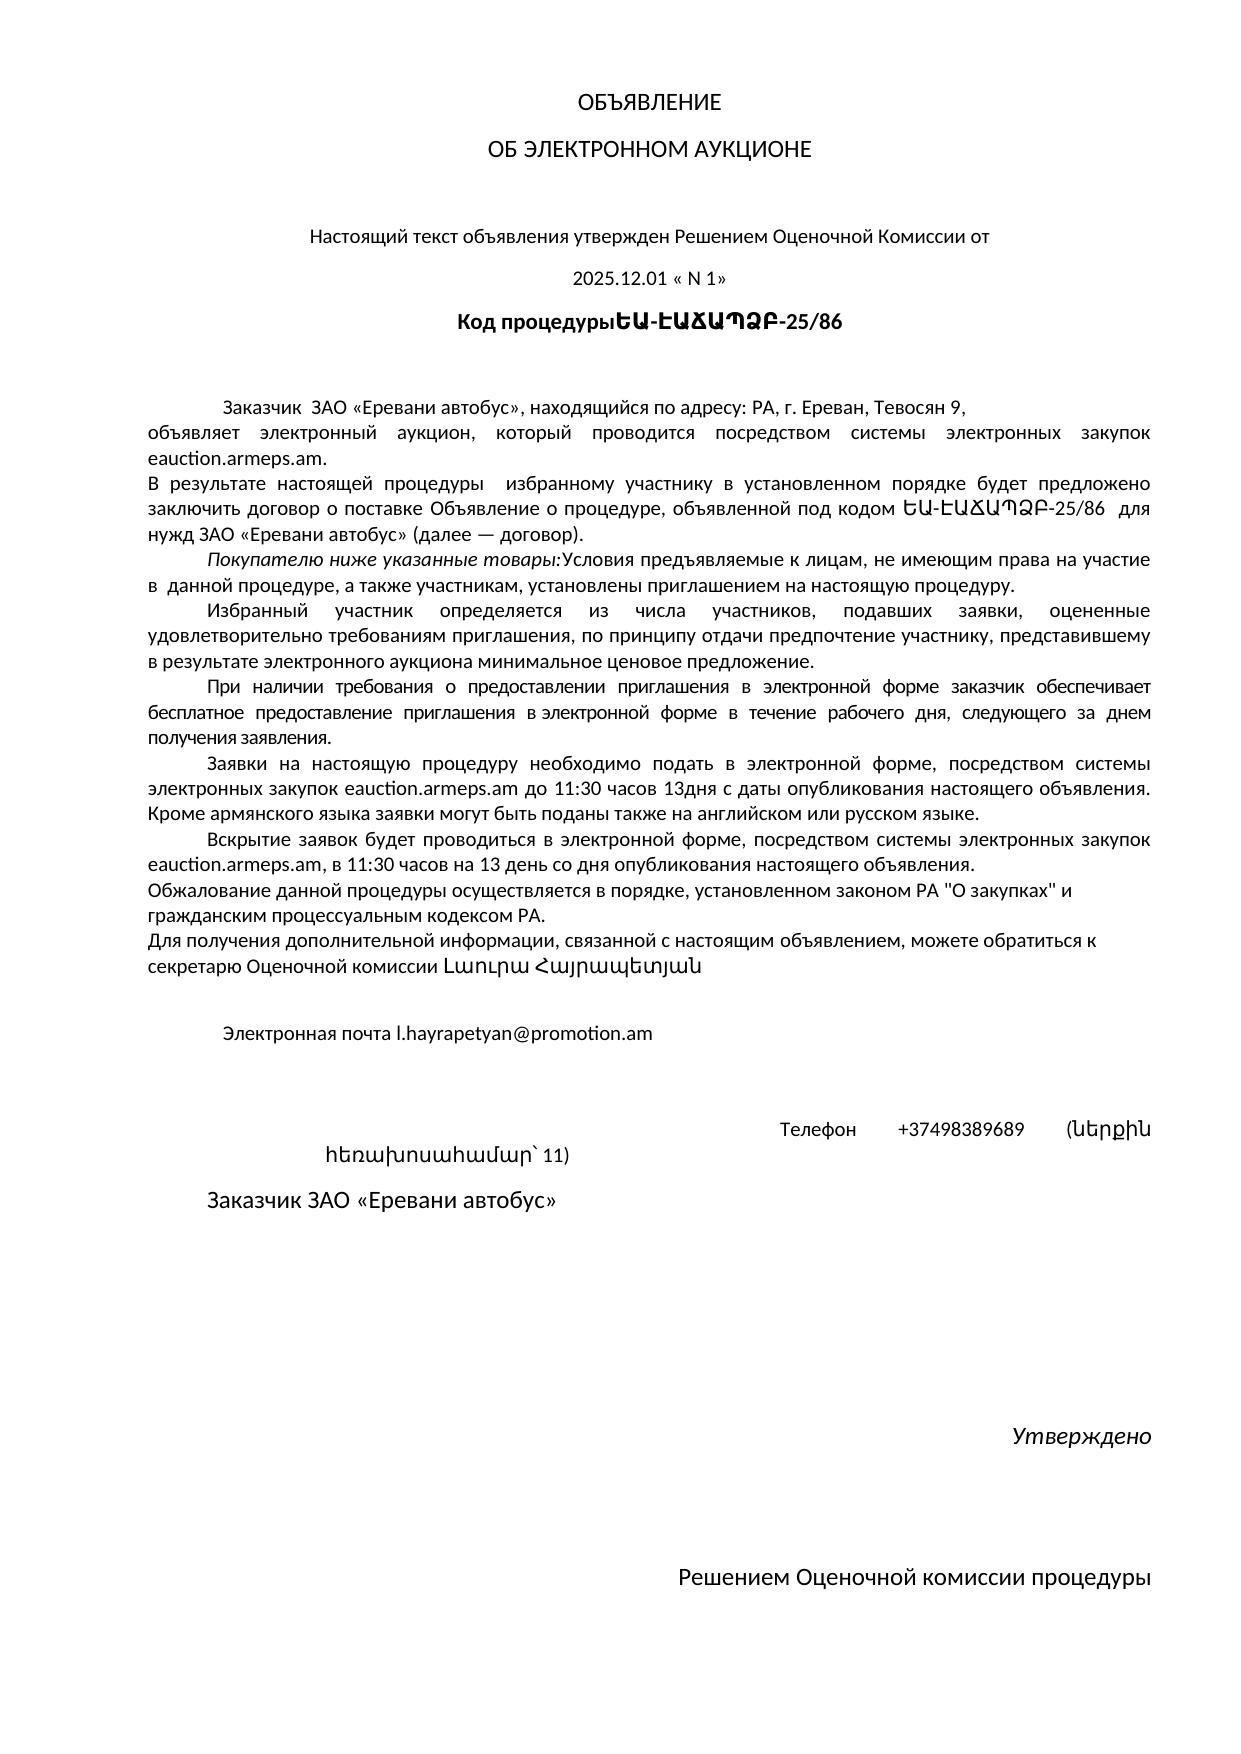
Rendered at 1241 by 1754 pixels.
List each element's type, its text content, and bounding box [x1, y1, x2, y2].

text При наличии требования о предоставлении приглашения в электронной форме заказчик обеспечивает бесплатное предоставление приглашения в электронной форме в течение рабочего дня, следующего за днем получения заявления. [148, 673, 1152, 750]
text В результате настоящей процедуры избранному участнику в установленном порядке будет предложено заключить договор о поставке Объявление о процедуре, объявленной под кодом ԵԱ-ԷԱՃԱՊՁԲ-25/86 для нужд ЗАО «Еревани автобус» (далее — договор). [148, 470, 1152, 546]
text Решением Оценочной комиссии процедуры [148, 1561, 1152, 1592]
text Телефон +37498389689 (ներքին հեռախոսահամար՝ 11) [325, 1063, 1152, 1167]
text Настоящий текст объявления утвержден Решением Оценочной Комиссии от [148, 223, 1152, 248]
text Обжалование данной процедуры осуществляется в порядке, установленном законом РА "О закупках" и гражданским процессуальным кодексом РА. [148, 877, 1152, 928]
text Заявки на настоящую процедуру необходимо подать в электронной форме, посредством системы электронных закупок eauction.armeps.am до 11:30 часов 13дня с даты опубликования настоящего объявления. Кроме армянского языка заявки могут быть поданы также на английском или русском языке. [148, 750, 1152, 826]
text Для получения дополнительной информации, связанной с настоящим объявлением, можете обратиться к секретарю Оценочной комиссии Լաուրա Հայրապետյան [148, 928, 1152, 978]
text Код процедурыԵԱ-ԷԱՃԱՊՁԲ-25/86 [148, 307, 1152, 335]
text ОБ ЭЛЕКТРОННОМ АУКЦИОНЕ [148, 134, 1152, 164]
text ОБЪЯВЛЕНИЕ [148, 86, 1152, 117]
text Покупателю ниже указанные товары:Условия предъявляемые к лицам, не имеющим права на участие в данной процедуре, а также участникам, установлены приглашением на настоящую процедуру. [148, 546, 1152, 597]
text Вскрытие заявок будет проводиться в электронной форме, посредством системы электронных закупок eauction.armeps.am, в 11:30 часов на 13 день со дня опубликования настоящего объявления. [148, 826, 1152, 877]
text 2025.12.01 « N 1» [148, 265, 1152, 290]
text Заказчик ЗАО «Еревани автобус» [148, 1184, 1152, 1214]
text Утверждено [148, 1420, 1152, 1450]
text Заказчик ЗАО «Еревани автобус», находящийся по адресу: РА, г. Ереван, Тевосян 9, [148, 394, 1152, 419]
text объявляет электронный аукцион, который проводится посредством системы электронных закупок eauction.armeps.am. [148, 419, 1152, 470]
text Электронная почта l.hayrapetyan@promotion.am [148, 1021, 1152, 1046]
text Избранный участник определяется из числа участников, подавших заявки, оцененные удовлетворительно требованиям приглашения, по принципу отдачи предпочтение участнику, представившему в результате электронного аукциона минимальное ценовое предложение. [148, 597, 1152, 673]
